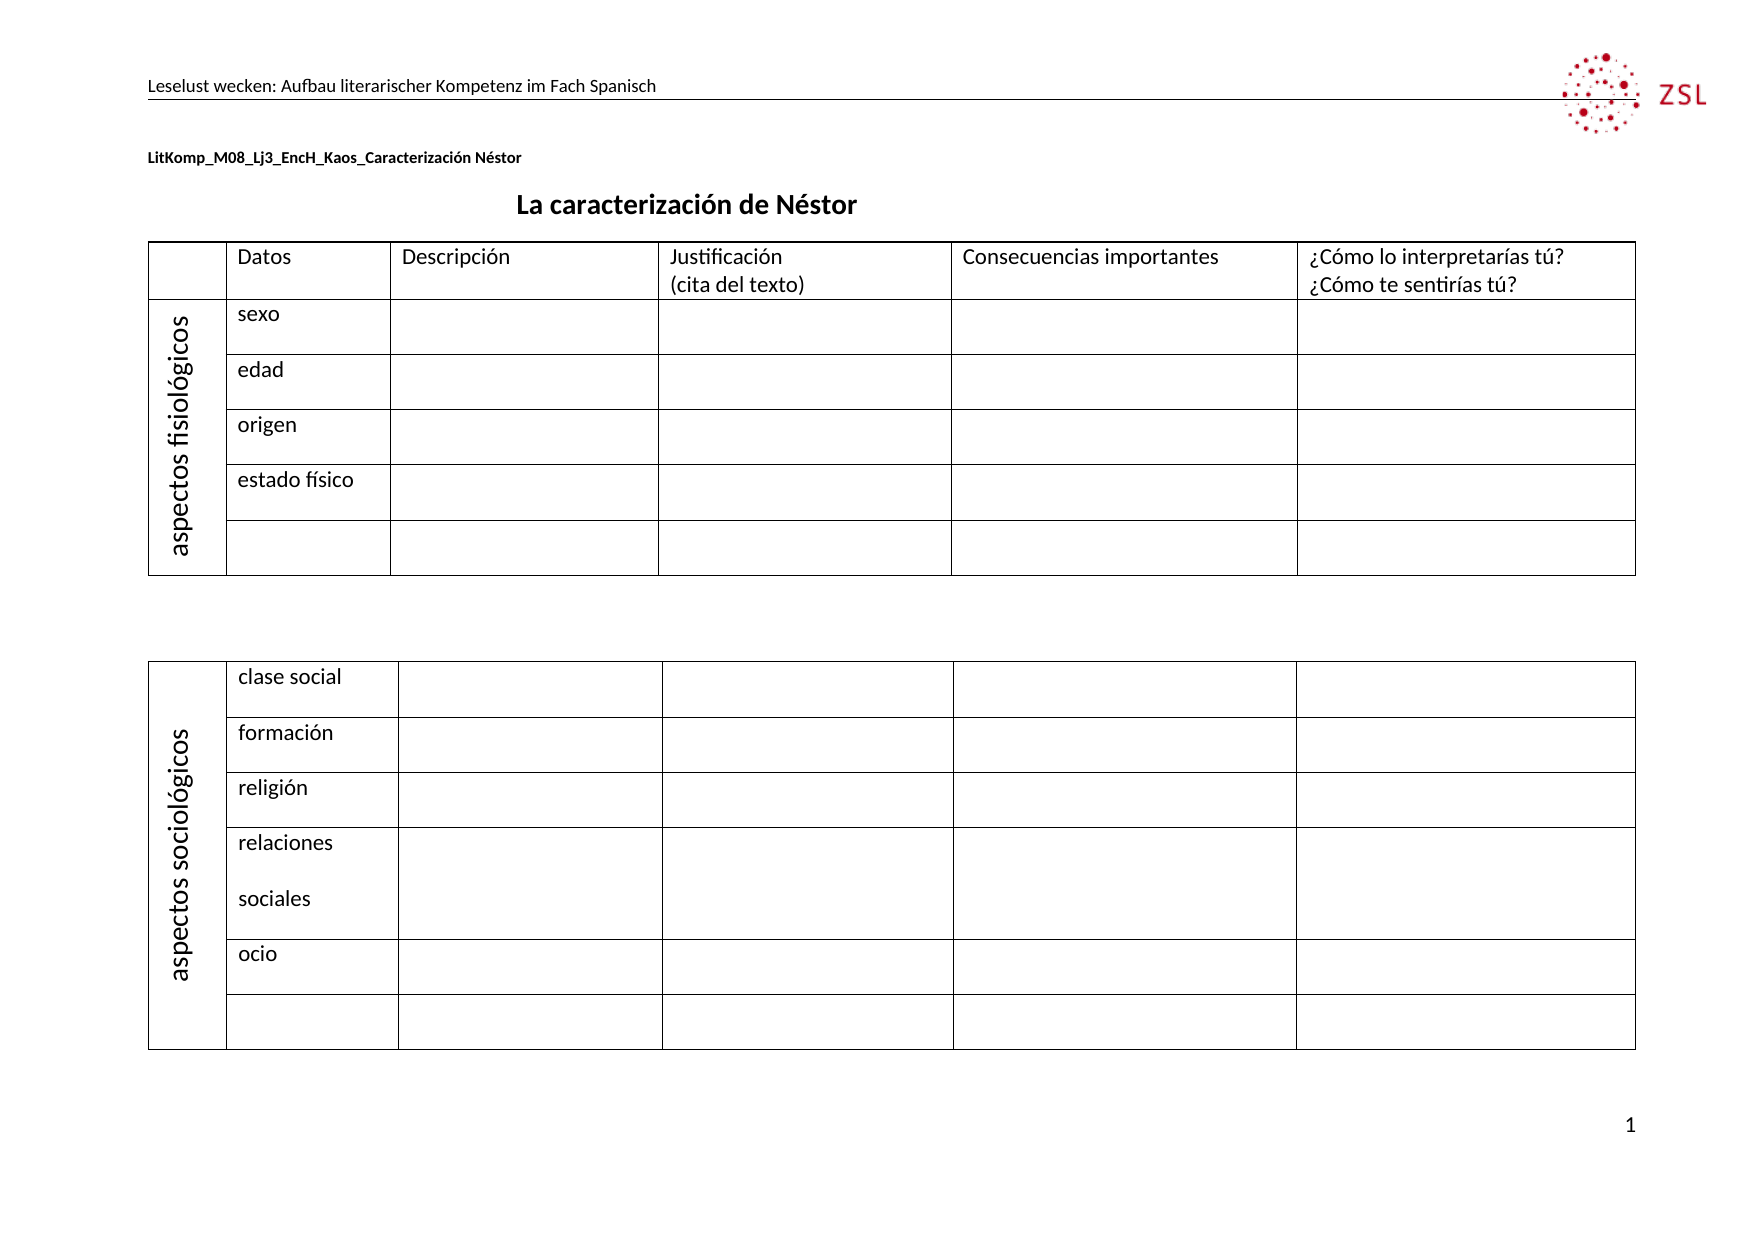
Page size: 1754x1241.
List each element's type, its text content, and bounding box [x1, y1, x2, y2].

table_cell [391, 355, 658, 409]
table_header [399, 662, 662, 717]
table_cell [1298, 410, 1635, 464]
table_cell [1297, 940, 1635, 994]
table_cell [663, 718, 953, 772]
table_cell [391, 521, 658, 575]
table_cell [954, 773, 1296, 827]
table_cell [1297, 718, 1635, 772]
table_cell [399, 828, 662, 938]
table_cell [391, 300, 658, 354]
table_header clase social [227, 662, 398, 717]
table_header Descripción [391, 243, 658, 298]
table_cell edad [227, 355, 390, 409]
table_header Datos [227, 243, 390, 298]
table_cell [1298, 355, 1635, 409]
table_cell [663, 828, 953, 938]
table_header ¿Cómo lo interpretarías tú? ¿Cómo te sentirías tú? [1298, 243, 1635, 298]
table_cell [659, 465, 951, 520]
table_cell [227, 995, 398, 1049]
table_header [663, 662, 953, 717]
table_cell [663, 773, 953, 827]
table_header Justificación (cita del texto) [659, 243, 951, 298]
table_cell relaciones sociales [227, 828, 398, 938]
table_cell [227, 521, 390, 575]
table_cell [954, 718, 1296, 772]
table_cell [399, 940, 662, 994]
table_cell [391, 410, 658, 464]
table_cell [1297, 828, 1635, 938]
table_cell [952, 300, 1297, 354]
table_cell [954, 995, 1296, 1049]
table_cell formación [227, 718, 398, 772]
text LitKomp_M08_Lj3_EncH_Kaos_Caracterización Néstor [148, 148, 1636, 168]
table_cell [399, 718, 662, 772]
table_header [149, 243, 226, 298]
table_cell [952, 521, 1297, 575]
table_cell [952, 355, 1297, 409]
table_header [1297, 662, 1635, 717]
table_cell [391, 465, 658, 520]
table_cell ocio [227, 940, 398, 994]
table_cell estado físico [227, 465, 390, 520]
table_cell [1297, 773, 1635, 827]
table_cell [954, 940, 1296, 994]
table_cell [952, 465, 1297, 520]
table_cell [659, 521, 951, 575]
table_cell [1298, 465, 1635, 520]
table_cell [399, 773, 662, 827]
table_cell [663, 995, 953, 1049]
table_cell sexo [227, 300, 390, 354]
table_cell origen [227, 410, 390, 464]
table_cell religión [227, 773, 398, 827]
table_cell [659, 300, 951, 354]
table_cell [663, 940, 953, 994]
table_cell [399, 995, 662, 1049]
table_cell [659, 355, 951, 409]
table_cell [1298, 521, 1635, 575]
table_cell [952, 410, 1297, 464]
table_cell [1298, 300, 1635, 354]
table_header Consecuencias importantes [952, 243, 1297, 298]
table_cell [659, 410, 951, 464]
table_cell [954, 828, 1296, 938]
table_header aspectos sociológicos [149, 662, 226, 1049]
table_cell aspectos fisiológicos [149, 300, 226, 575]
table_cell [1297, 995, 1635, 1049]
text La caracterización de Néstor [443, 186, 1636, 222]
table_header [954, 662, 1296, 717]
picture [1559, 52, 1706, 133]
